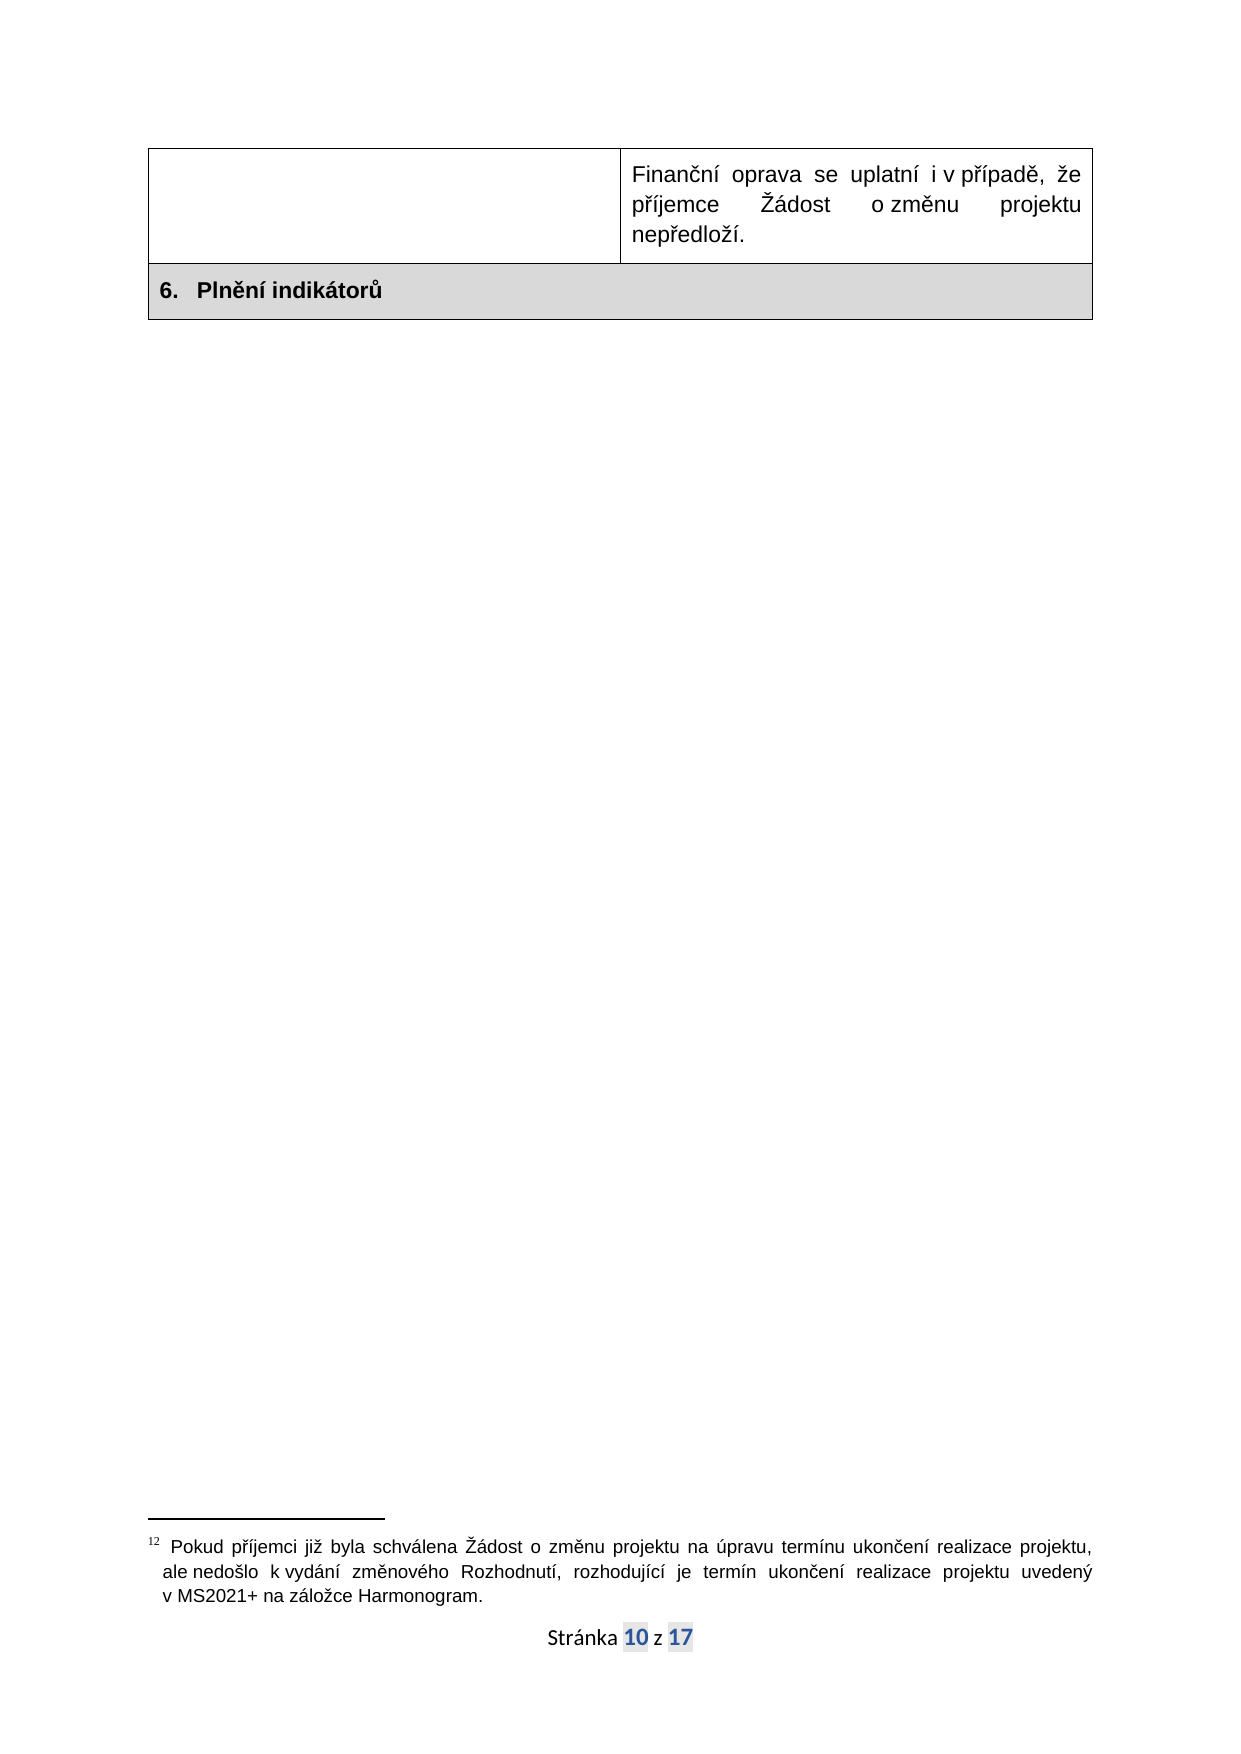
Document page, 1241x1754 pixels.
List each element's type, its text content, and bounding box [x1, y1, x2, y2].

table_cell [621, 149, 1092, 263]
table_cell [149, 149, 620, 263]
table_cell Plnění indikátorů [149, 264, 1092, 319]
